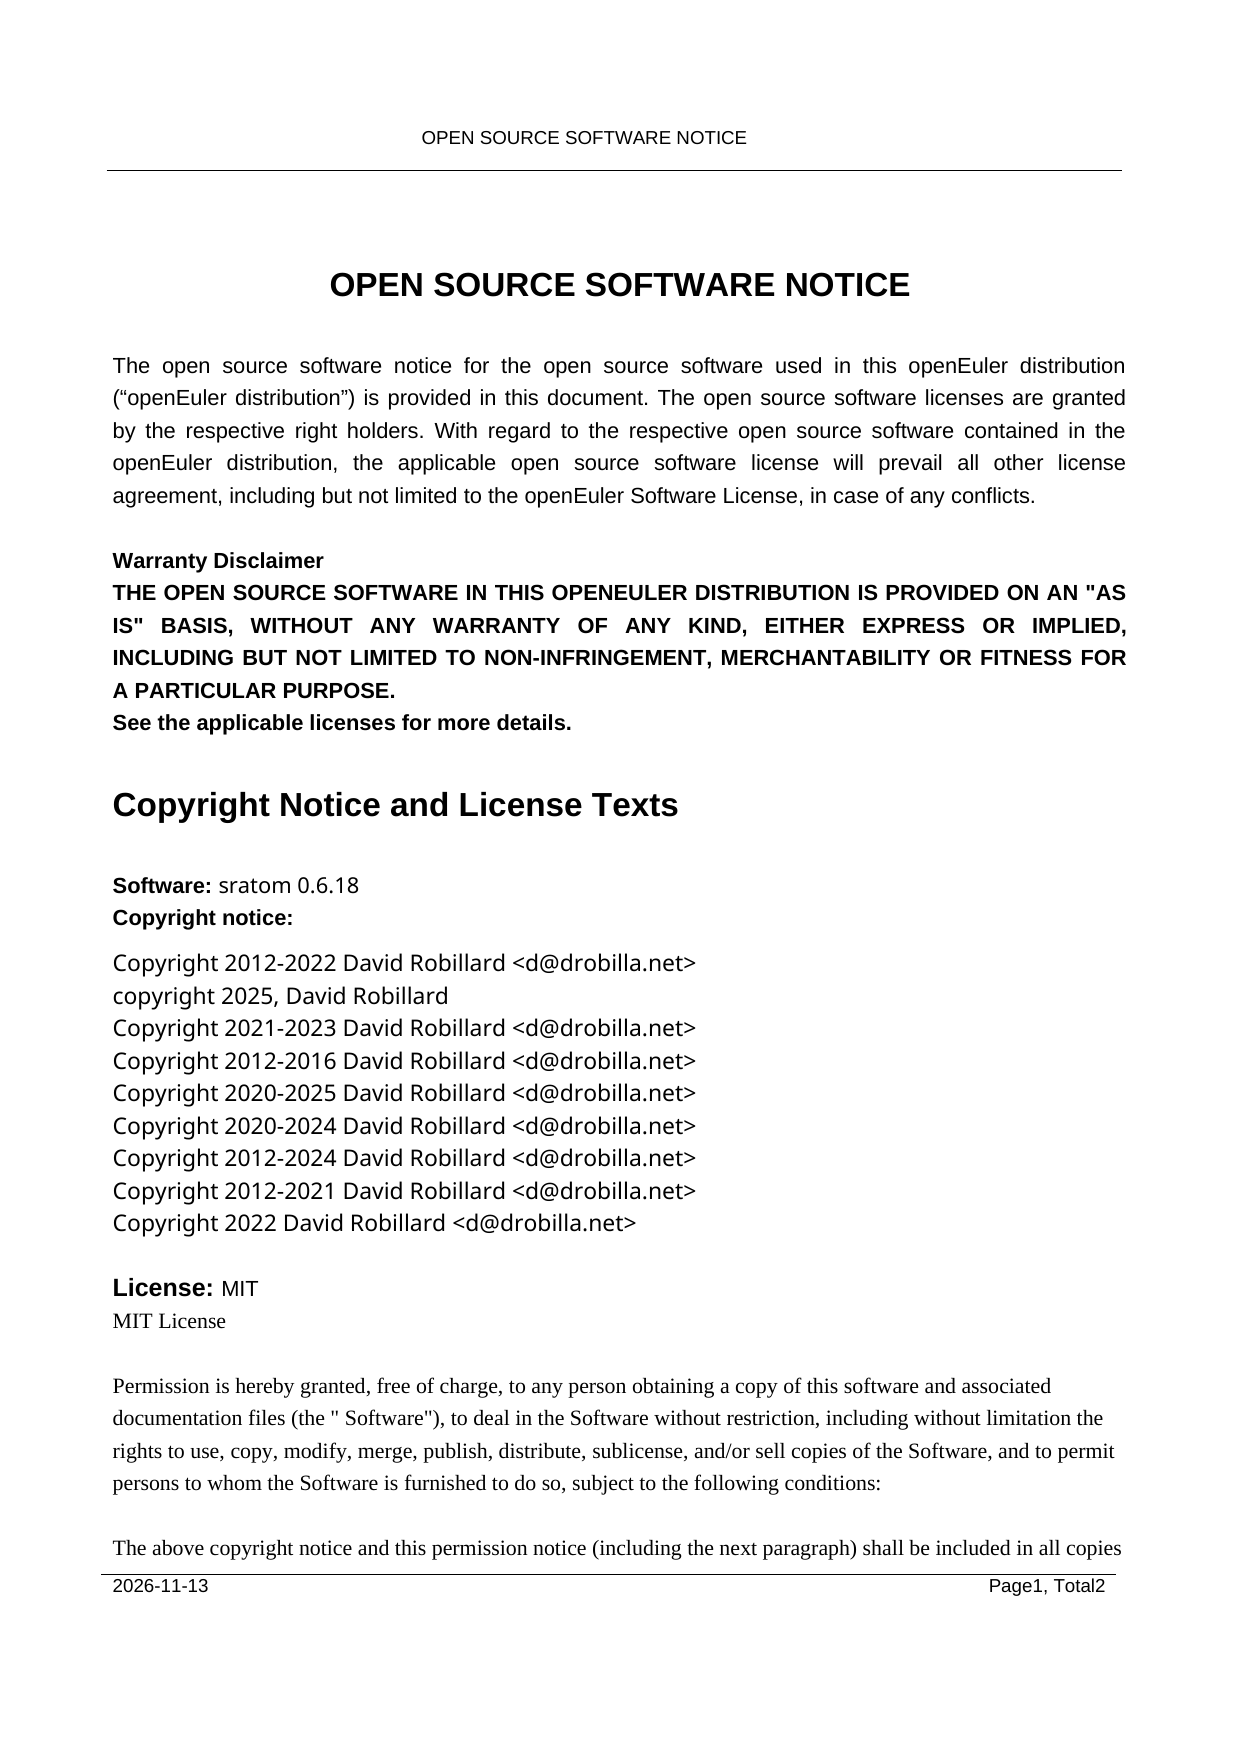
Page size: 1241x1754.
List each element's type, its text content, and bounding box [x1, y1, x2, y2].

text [112, 1304, 1128, 1564]
text Copyright 2012-2022 David Robillard <d@drobilla.net> copyright 2025, David Robillard Copyright 2021-2023 David Robillard <d@drobilla.net> Copyright 2012-2016 David Robillard <d@drobilla.net> Copyright 2020-2025 David Robillard <d@drobilla.net> Copyright 2020-2024 David Robillard <d@drobilla.net> Copyright 2012-2024 David Robillard <d@drobilla.net> Copyright 2012-2021 David Robillard <d@drobilla.net> Copyright 2022 David Robillard <d@drobilla.net> [112, 947, 1128, 1272]
text The open source software notice for the open source software used in this openEuler distribution (“openEuler distribution”) is provided in this document. The open source software licenses are granted by the respective right holders. With regard to the respective open source software contained in the openEuler distribution, the applicable open source software license will prevail all other license agreement, including but not limited to the openEuler Software License, in case of any conflicts. [112, 349, 1128, 511]
text Copyright notice: [112, 901, 1128, 934]
text Copyright Notice and License Texts [112, 771, 1128, 836]
text License: MIT [112, 1272, 1128, 1304]
title Software: sratom 0.6.18 [112, 869, 1128, 901]
text THE OPEN SOURCE SOFTWARE IN THIS OPENEULER DISTRIBUTION IS PROVIDED ON AN "AS IS" BASIS, WITHOUT ANY WARRANTY OF ANY KIND, EITHER EXPRESS OR IMPLIED, INCLUDING BUT NOT LIMITED TO NON-INFRINGEMENT, MERCHANTABILITY OR FITNESS FOR A PARTICULAR PURPOSE. See the applicable licenses for more details. [112, 576, 1128, 739]
text Warranty Disclaimer [112, 544, 1128, 576]
text OPEN SOURCE SOFTWARE NOTICE [112, 251, 1128, 316]
